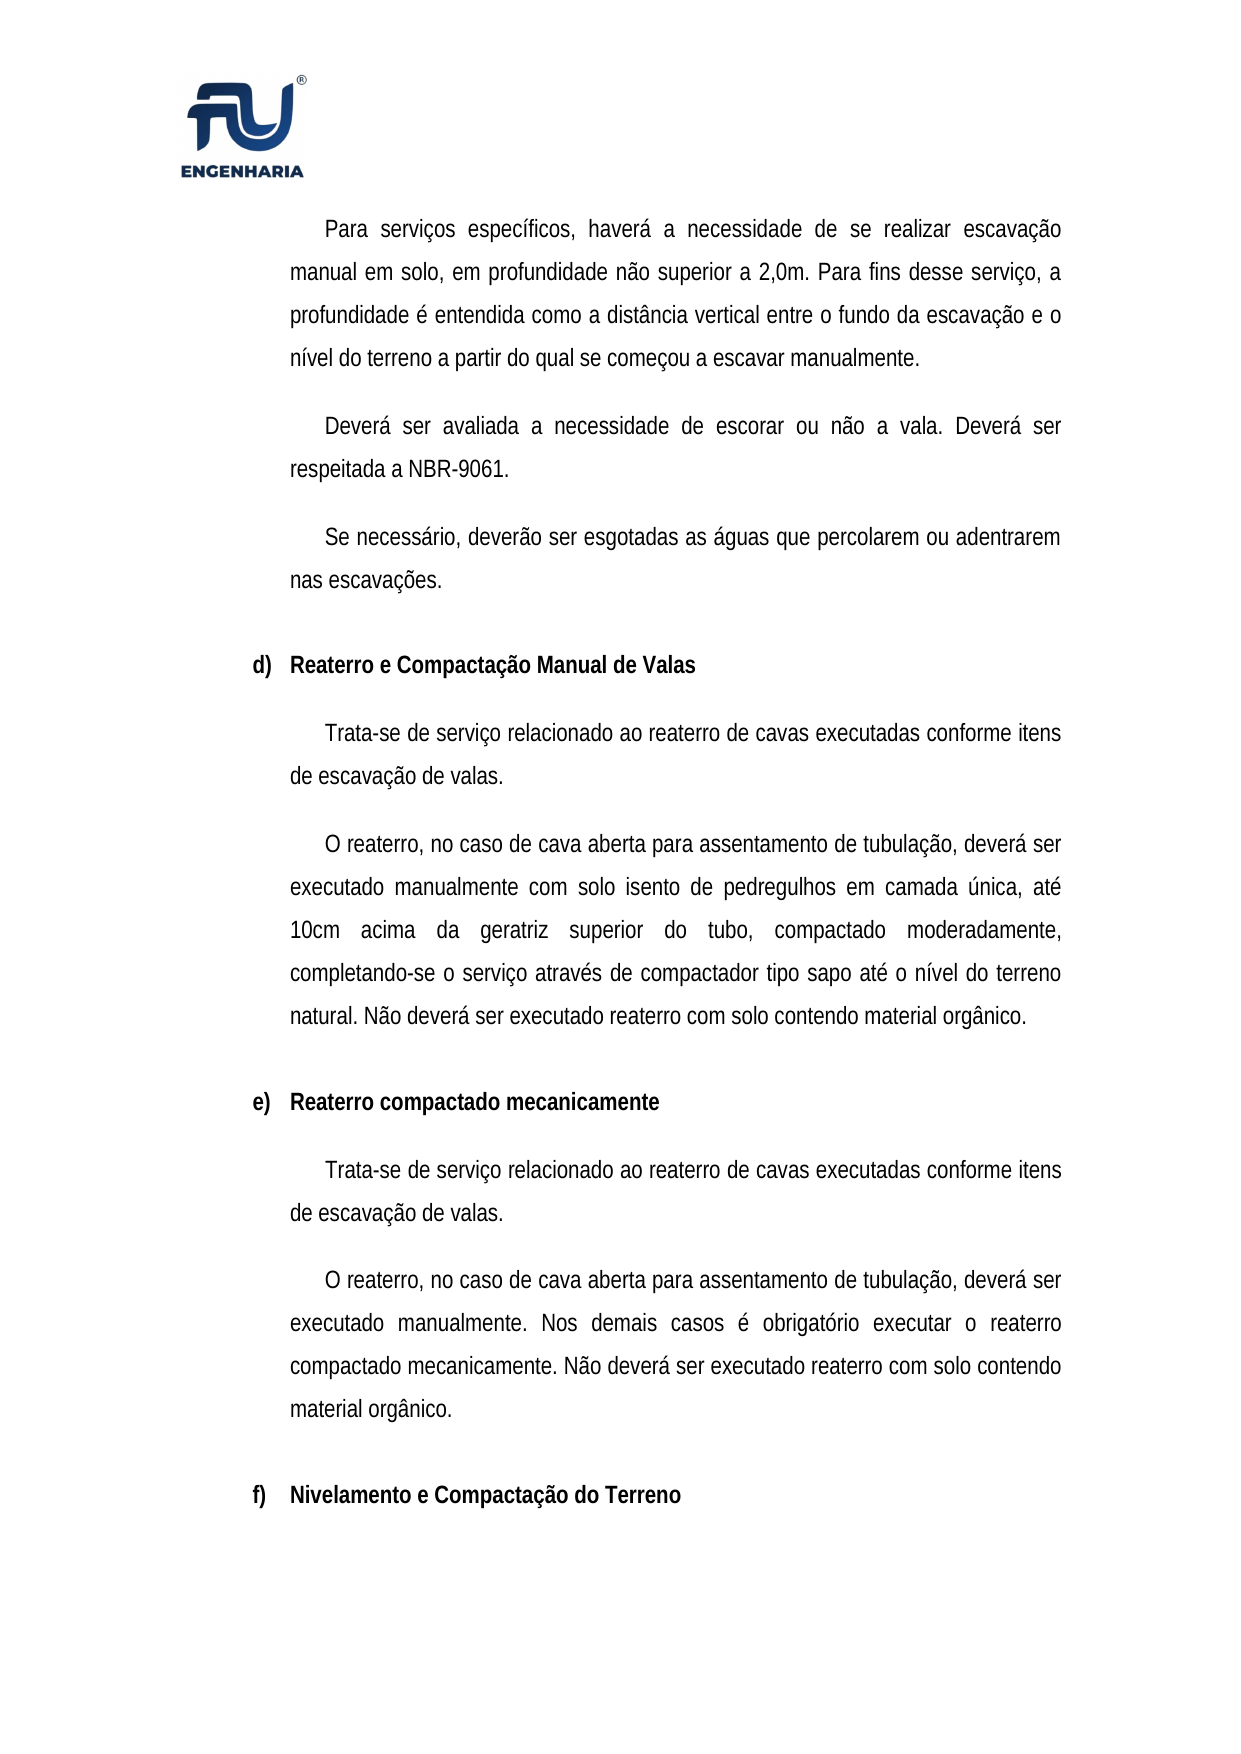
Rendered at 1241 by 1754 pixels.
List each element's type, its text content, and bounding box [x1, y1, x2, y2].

text Deverá ser avaliada a necessidade de escorar ou não a vala. Deverá ser respeitada a NBR-9061. [290, 411, 1063, 482]
list Reaterro compactado mecanicamente [252, 1087, 1063, 1115]
picture [177, 73, 311, 179]
text Para serviços específicos, haverá a necessidade de se realizar escavação manual em solo, em profundidade não superior a 2,0m. Para fins desse serviço, a profundidade é entendida como a distância vertical entre o fundo da escavação e o nível do terreno a partir do qual se começou a escavar manualmente. [290, 214, 1063, 372]
text O reaterro, no caso de cava aberta para assentamento de tubulação, deverá ser executado manualmente. Nos demais casos é obrigatório executar o reaterro compactado mecanicamente. Não deverá ser executado reaterro com solo contendo material orgânico. [290, 1266, 1063, 1423]
list Reaterro e Compactação Manual de Valas [252, 651, 1063, 679]
text Se necessário, deverão ser esgotadas as águas que percolarem ou adentrarem nas escavações. [290, 522, 1063, 593]
text Trata-se de serviço relacionado ao reaterro de cavas executadas conforme itens de escavação de valas. [290, 718, 1063, 790]
text O reaterro, no caso de cava aberta para assentamento de tubulação, deverá ser executado manualmente com solo isento de pedregulhos em camada única, até 10cm acima da geratriz superior do tubo, compactado moderadamente, completando-se o serviço através de compactador tipo sapo até o nível do terreno natural. Não deverá ser executado reaterro com solo contendo material orgânico. [290, 829, 1063, 1029]
text Trata-se de serviço relacionado ao reaterro de cavas executadas conforme itens de escavação de valas. [290, 1155, 1063, 1226]
list Nivelamento e Compactação do Terreno [252, 1480, 1063, 1509]
